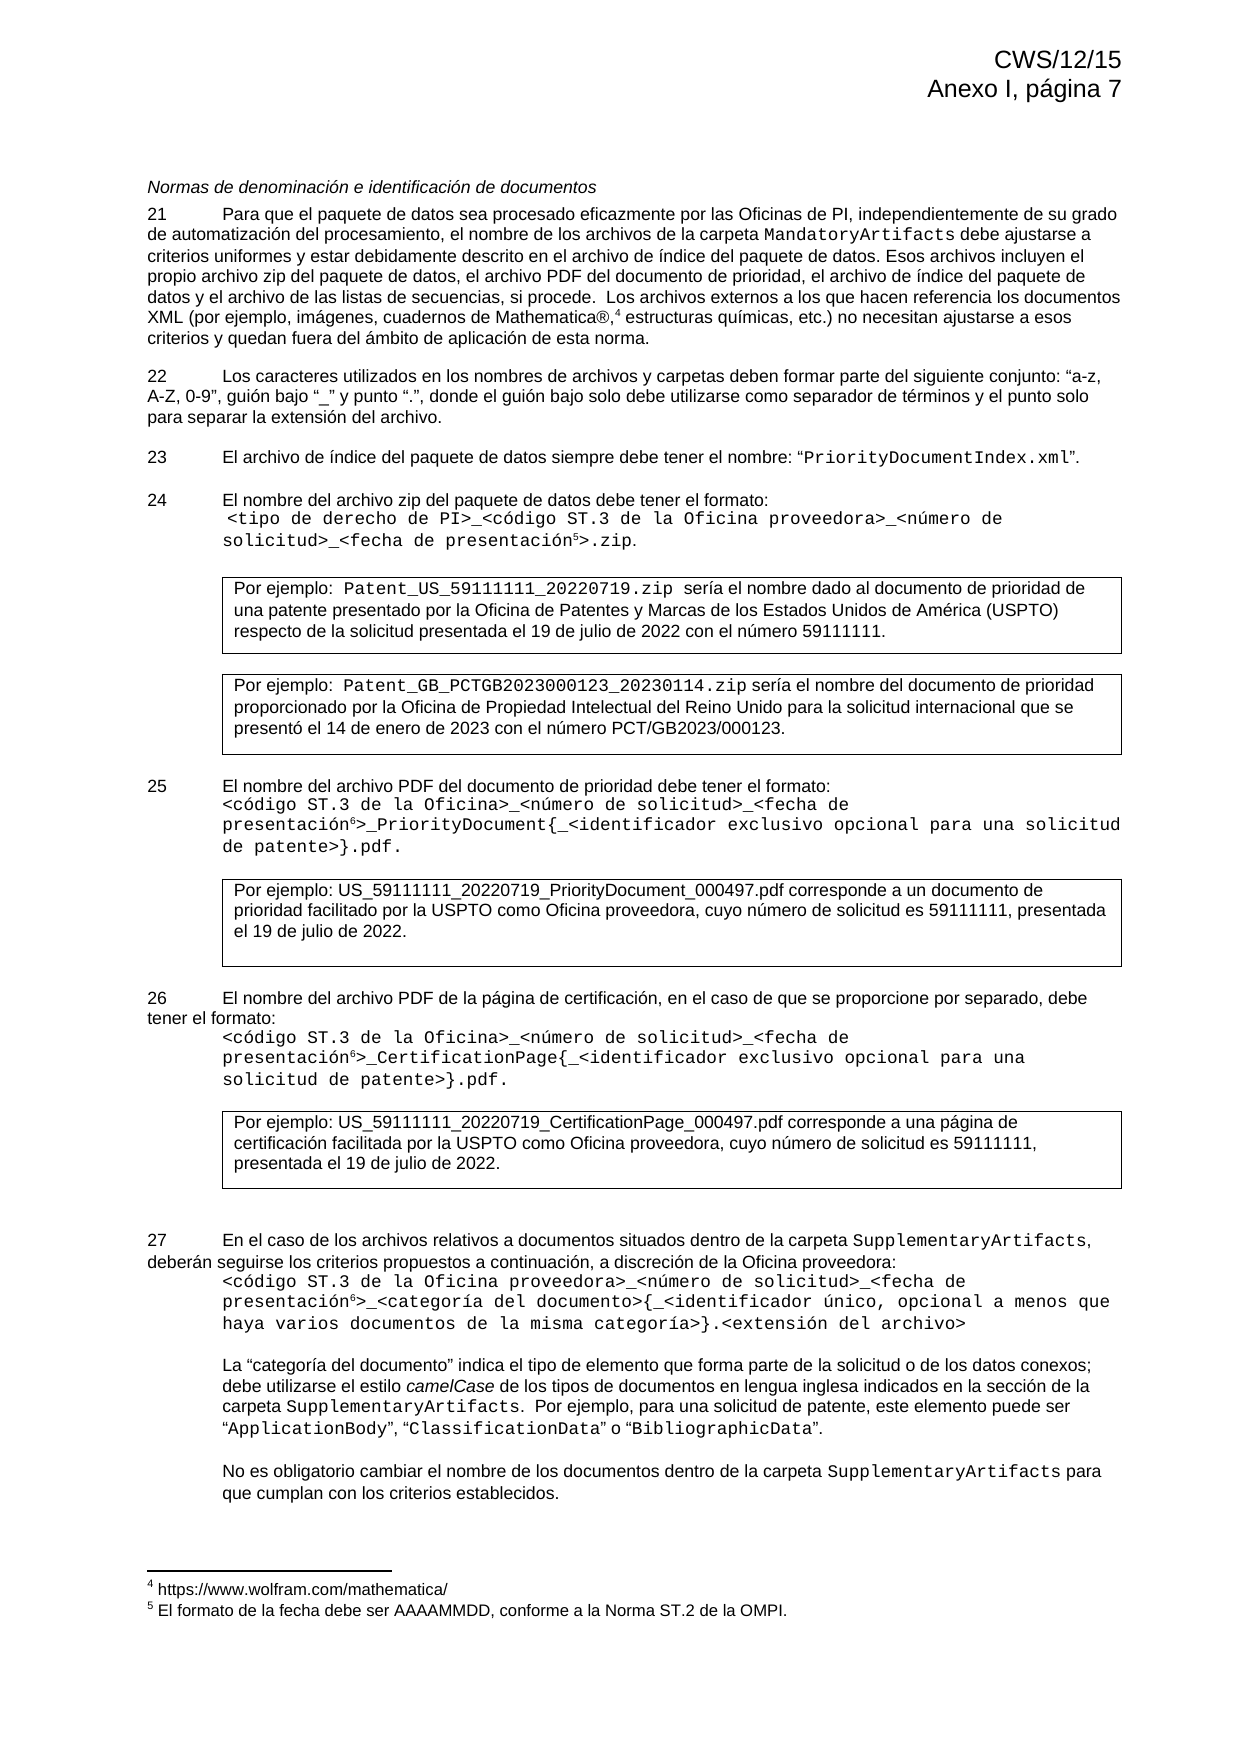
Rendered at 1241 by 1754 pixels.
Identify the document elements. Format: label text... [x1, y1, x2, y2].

text No es obligatorio cambiar el nombre de los documentos dentro de la carpeta SupplementaryArtifacts para que cumplan con los criterios establecidos. [222, 1460, 1122, 1503]
subtitle Normas de denominación e identificación de documentos [147, 177, 1122, 197]
table_header Por ejemplo: US_59111111_20220719_CertificationPage_000497.pdf corresponde a una página de certificación facilitada por la USPTO como Oficina proveedora, cuyo número de solicitud es 59111111, presentada el 19 de julio de 2022. [223, 1112, 1121, 1188]
text En el caso de los archivos relativos a documentos situados dentro de la carpeta SupplementaryArtifacts, deberán seguirse los criterios propuestos a continuación, a discreción de la Oficina proveedora: [147, 1230, 1122, 1273]
list El nombre del archivo PDF de la página de certificación, en el caso de que se proporcione por separado, debe tener el formato: [147, 988, 1122, 1028]
list El nombre del archivo zip del paquete de datos debe tener el formato: [147, 489, 1122, 510]
text <tipo de derecho de PI>_<código ST.3 de la Oficina proveedora>_<número de solicitud>_<fecha de presentación>.zip. [222, 510, 1122, 552]
table_header Por ejemplo: Patent_US_59111111_20220719.zip sería el nombre dado al documento de prioridad de una patente presentado por la Oficina de Patentes y Marcas de los Estados Unidos de América (USPTO) respecto de la solicitud presentada el 19 de julio de 2022 con el número 59111111. [223, 578, 1121, 652]
list El archivo de índice del paquete de datos siempre debe tener el nombre: “PriorityDocumentIndex.xml”. [147, 447, 1122, 469]
list El nombre del archivo PDF del documento de prioridad debe tener el formato: [147, 776, 1122, 796]
text Los caracteres utilizados en los nombres de archivos y carpetas deben formar parte del siguiente conjunto: “a-z, A-Z, 0-9”, guión bajo “_” y punto “.”, donde el guión bajo solo debe utilizarse como separador de términos y el punto solo para separar la extensión del archivo. [147, 366, 1122, 427]
table_header Por ejemplo: US_59111111_20220719_PriorityDocument_000497.pdf corresponde a un documento de prioridad facilitado por la USPTO como Oficina proveedora, cuyo número de solicitud es 59111111, presentada el 19 de julio de 2022. [223, 880, 1121, 966]
text <código ST.3 de la Oficina>_<número de solicitud>_<fecha de presentación6>_PriorityDocument{_<identificador exclusivo opcional para una solicitud de patente>}.pdf. [222, 796, 1122, 858]
text <código ST.3 de la Oficina>_<número de solicitud>_<fecha de presentación6>_CertificationPage{_<identificador exclusivo opcional para una solicitud de patente>}.pdf. [222, 1028, 1122, 1091]
table_header Por ejemplo: Patent_GB_PCTGB2023000123_20230114.zip sería el nombre del documento de prioridad proporcionado por la Oficina de Propiedad Intelectual del Reino Unido para la solicitud internacional que se presentó el 14 de enero de 2023 con el número PCT/GB2023/000123. [223, 675, 1121, 754]
text La “categoría del documento” indica el tipo de elemento que forma parte de la solicitud o de los datos conexos; debe utilizarse el estilo camelCase de los tipos de documentos en lengua inglesa indicados en la sección de la carpeta SupplementaryArtifacts. Por ejemplo, para una solicitud de patente, este elemento puede ser “ApplicationBody”, “ClassificationData” o “BibliographicData”. [222, 1355, 1122, 1440]
text <código ST.3 de la Oficina proveedora>_<número de solicitud>_<fecha de presentación6>_<categoría del documento>{_<identificador único, opcional a menos que haya varios documentos de la misma categoría>}.<extensión del archivo> [222, 1273, 1122, 1335]
list Para que el paquete de datos sea procesado eficazmente por las Oficinas de PI, independientemente de su grado de automatización del procesamiento, el nombre de los archivos de la carpeta MandatoryArtifacts debe ajustarse a criterios uniformes y estar debidamente descrito en el archivo de índice del paquete de datos. Esos archivos incluyen el propio archivo zip del paquete de datos, el archivo PDF del documento de prioridad, el archivo de índice del paquete de datos y el archivo de las listas de secuencias, si procede. Los archivos externos a los que hacen referencia los documentos XML (por ejemplo, imágenes, cuadernos de Mathematica®, estructuras químicas, etc.) no necesitan ajustarse a esos criterios y quedan fuera del ámbito de aplicación de esta norma. [147, 203, 1122, 348]
